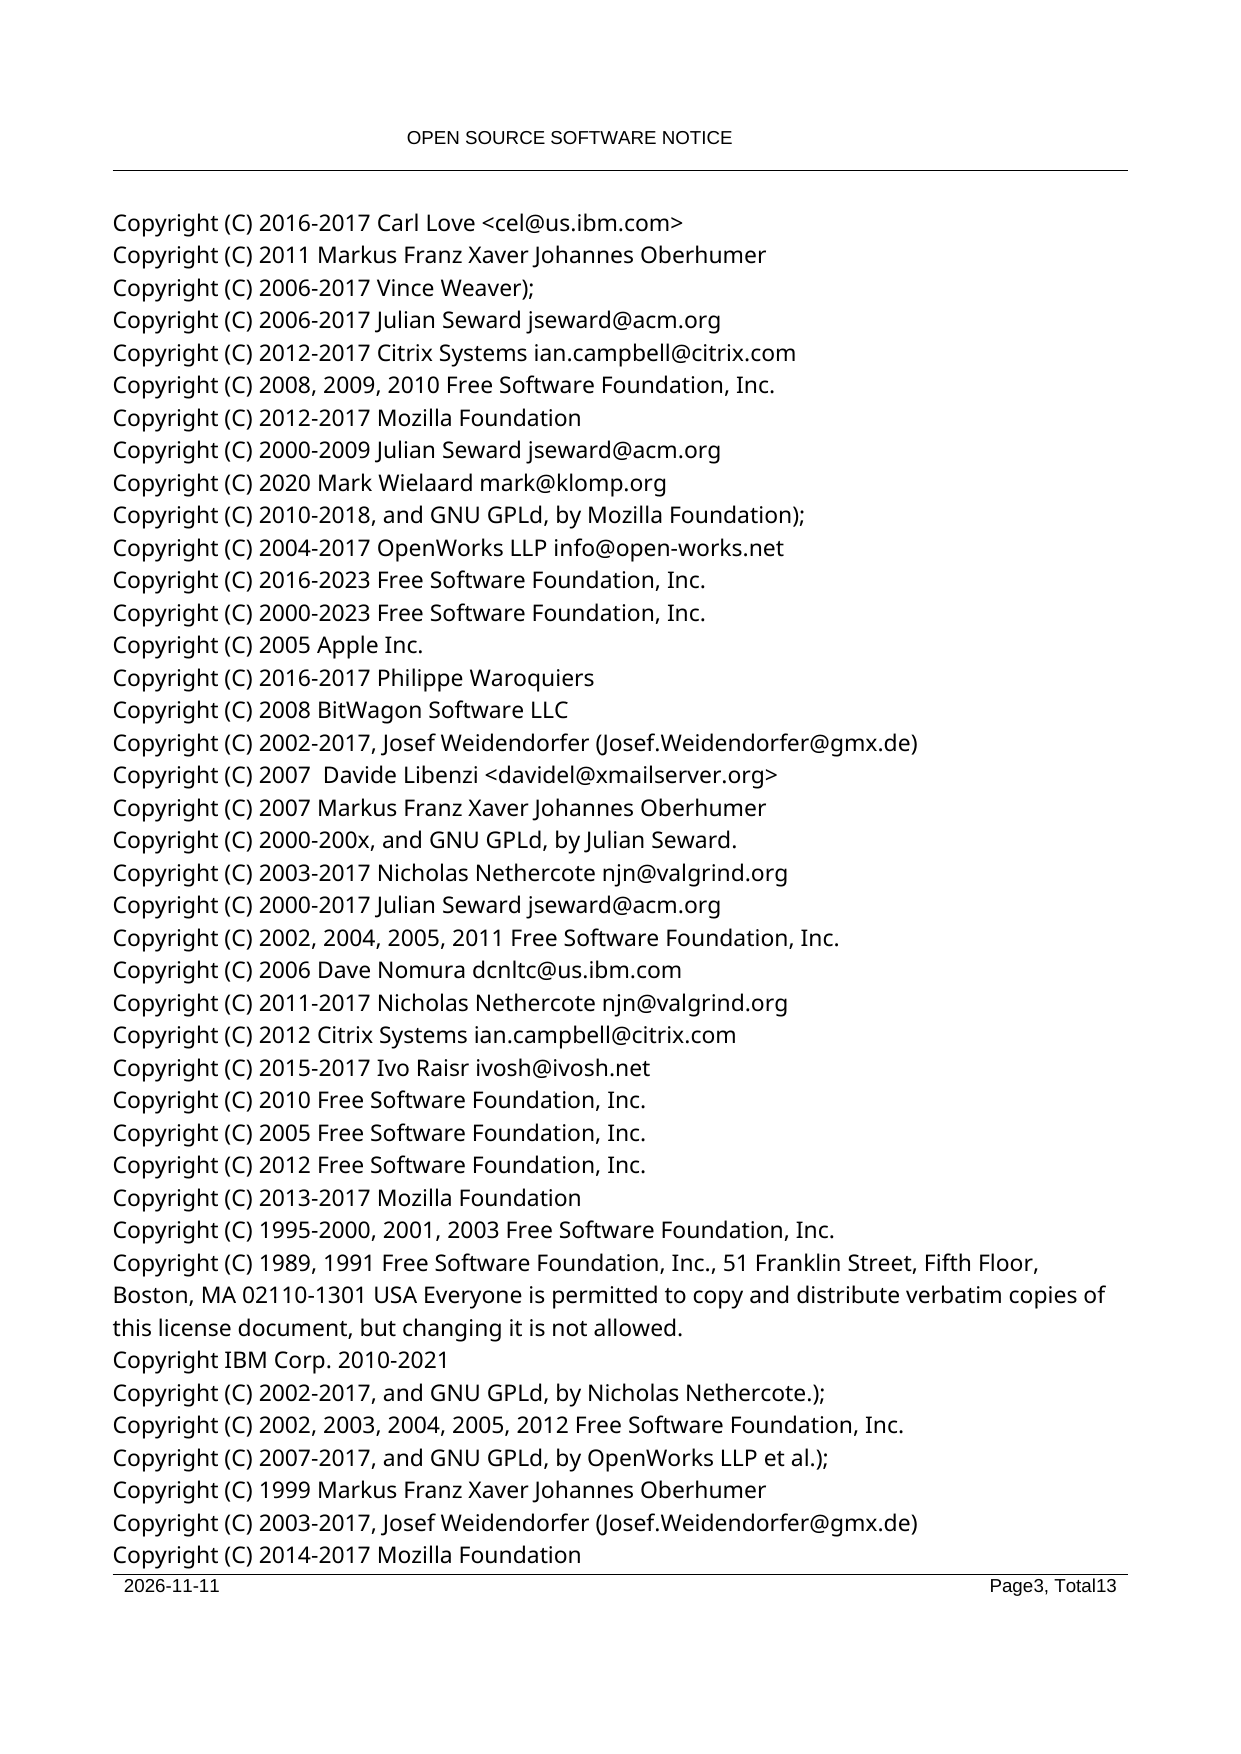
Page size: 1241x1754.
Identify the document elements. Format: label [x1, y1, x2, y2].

text [112, 206, 1128, 1571]
